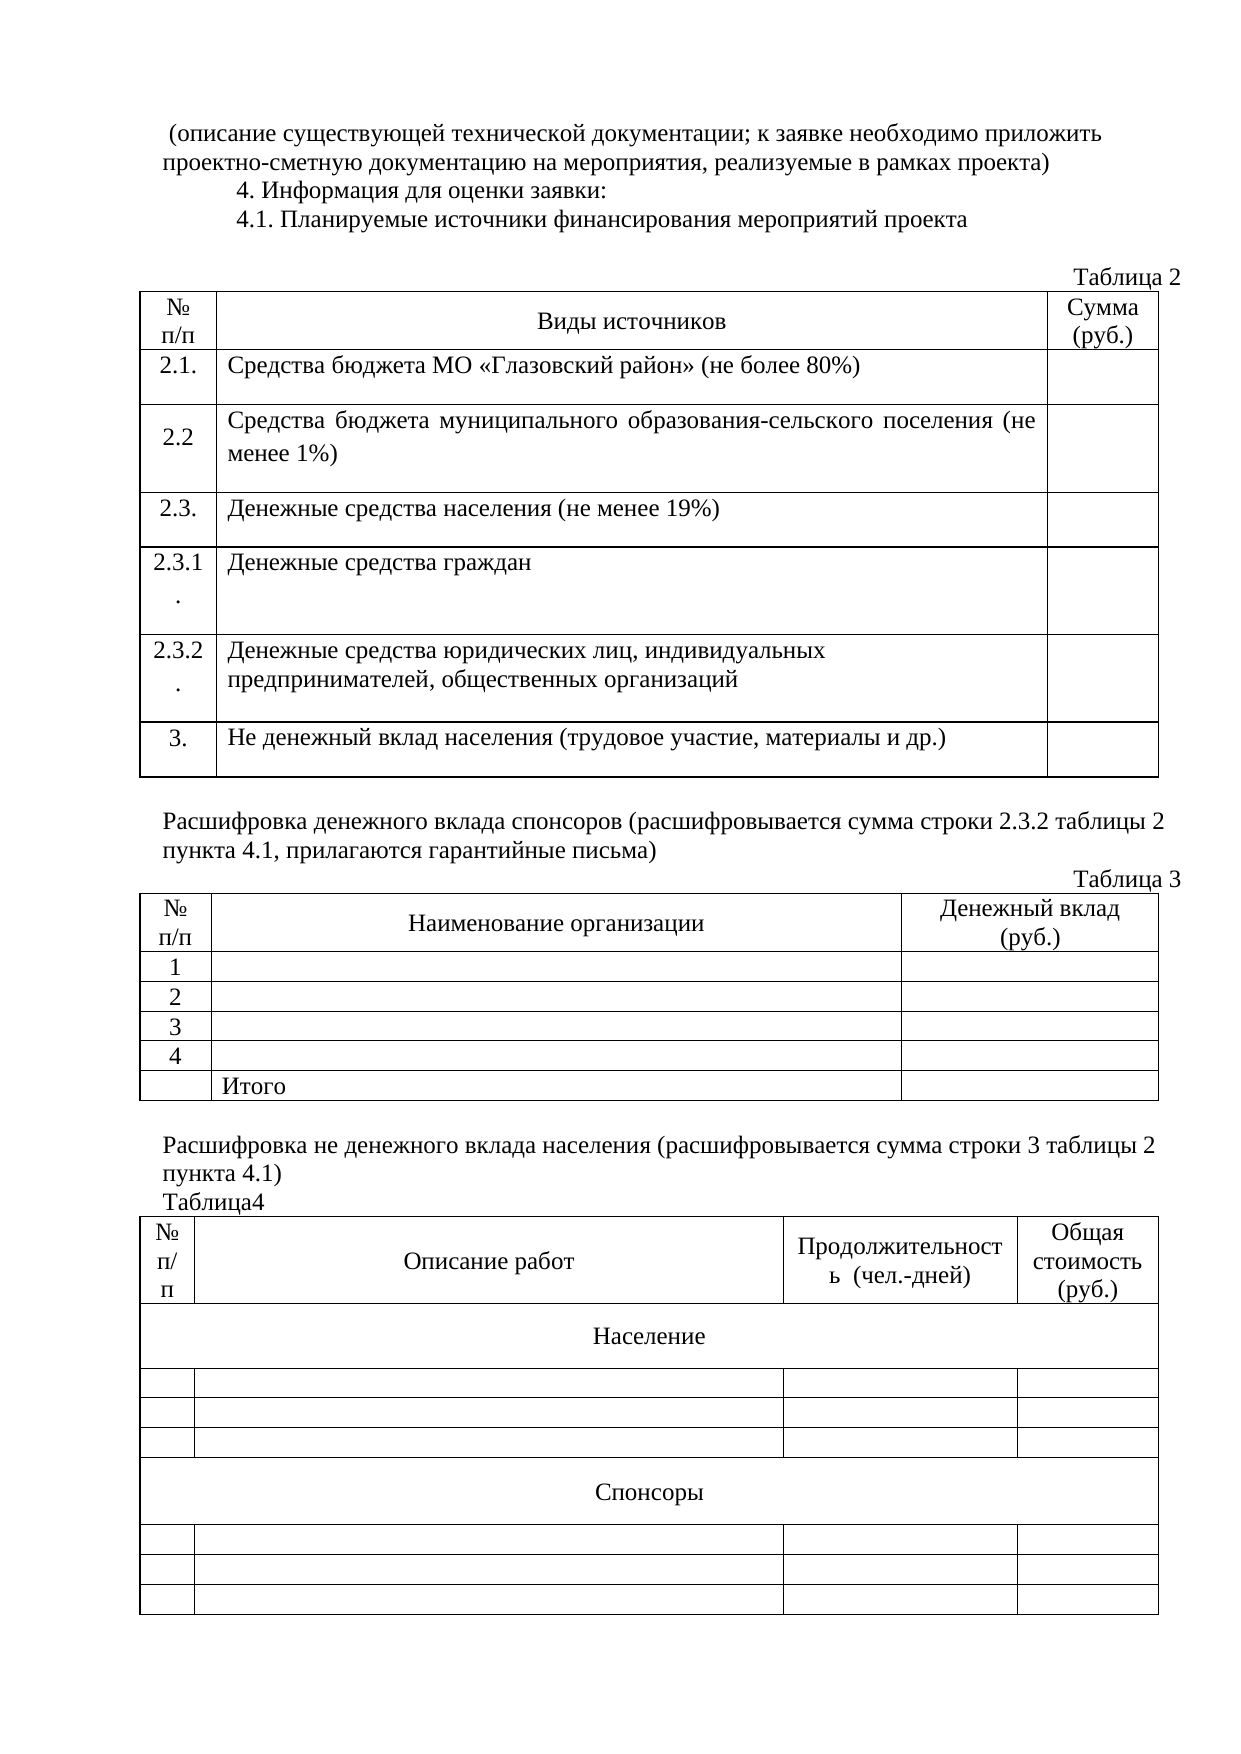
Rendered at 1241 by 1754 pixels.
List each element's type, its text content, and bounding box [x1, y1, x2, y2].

table_cell [195, 1398, 783, 1427]
text 4.1. Планируемые источники финансирования мероприятий проекта [162, 204, 1181, 233]
table_cell Спонсоры [141, 1458, 1158, 1524]
table_cell [141, 1398, 194, 1427]
table_cell [1018, 1428, 1158, 1457]
text Таблица 2 [162, 262, 1181, 291]
table_cell 3 [141, 1012, 211, 1040]
table_cell [1018, 1525, 1158, 1554]
table_cell [784, 1585, 1017, 1613]
text Расшифровка денежного вклада спонсоров (расшифровывается сумма строки 2.3.2 таблицы 2 пункта 4.1, прилагаются гарантийные письма) [162, 806, 1181, 864]
table_header Общая стоимость (руб.) [1018, 1217, 1158, 1303]
text Таблица 3 [162, 864, 1181, 892]
table_header Денежный вклад (руб.) [902, 894, 1158, 951]
table_cell 2 [141, 982, 211, 1011]
table_cell [902, 982, 1158, 1011]
table_cell [1018, 1369, 1158, 1397]
table_cell [1018, 1585, 1158, 1613]
table_cell 2.3.2. [141, 635, 216, 721]
table_cell [1048, 548, 1158, 634]
table_cell [784, 1428, 1017, 1457]
table_cell [212, 1041, 901, 1070]
table_cell 2.2 [141, 405, 216, 492]
table_cell [1048, 350, 1158, 404]
table_cell Денежные средства населения (не менее 19%) [217, 493, 1047, 546]
table_cell [1048, 405, 1158, 492]
table_cell [902, 1041, 1158, 1070]
table_cell [212, 1012, 901, 1040]
table_cell Население [141, 1304, 1158, 1367]
table_cell [1018, 1398, 1158, 1427]
table_header Продолжительность (чел.-дней) [784, 1217, 1017, 1303]
table_cell [784, 1398, 1017, 1427]
table_cell [141, 1428, 194, 1457]
table_cell [902, 1071, 1158, 1100]
table_header Сумма (руб.) [1048, 292, 1158, 349]
table_cell [195, 1555, 783, 1584]
table_header Наименование организации [212, 894, 901, 951]
table_cell [212, 982, 901, 1011]
table_cell [141, 1369, 194, 1397]
table_header Описание работ [195, 1217, 783, 1303]
table_cell [141, 1071, 211, 1100]
table_cell Средства бюджета муниципального образования-сельского поселения (не менее 1%) [217, 405, 1047, 492]
table_cell Денежные средства юридических лиц, индивидуальных предпринимателей, общественных организаций [217, 635, 1047, 721]
table_cell 1 [141, 952, 211, 981]
table_cell Не денежный вклад населения (трудовое участие, материалы и др.) [217, 723, 1047, 776]
table_cell 2.3. [141, 493, 216, 546]
table_cell [141, 1555, 194, 1584]
table_cell [195, 1585, 783, 1613]
text Расшифровка не денежного вклада населения (расшифровывается сумма строки 3 таблицы 2 пункта 4.1) Таблица4 [162, 1130, 1181, 1216]
table_cell [141, 1585, 194, 1613]
table_header Виды источников [217, 292, 1047, 349]
table_cell 3. [141, 723, 216, 776]
table_header № п/п [141, 292, 216, 349]
table_cell 2.3.1. [141, 548, 216, 634]
table_cell Средства бюджета МО «Глазовский район» (не более 80%) [217, 350, 1047, 404]
table_cell [141, 1525, 194, 1554]
table_cell [784, 1369, 1017, 1397]
table_cell [784, 1525, 1017, 1554]
table_cell [1048, 723, 1158, 776]
table_cell Денежные средства граждан [217, 548, 1047, 634]
table_cell 4 [141, 1041, 211, 1070]
table_cell Итого [212, 1071, 901, 1100]
table_cell [1048, 493, 1158, 546]
table_cell 2.1. [141, 350, 216, 404]
text (описание существующей технической документации; к заявке необходимо приложить проектно-сметную документацию на мероприятия, реализуемые в рамках проекта) [162, 118, 1181, 176]
table_cell [1048, 635, 1158, 721]
table_cell [1018, 1555, 1158, 1584]
table_cell [902, 1012, 1158, 1040]
table_header № п/п [141, 1217, 194, 1303]
table_cell [195, 1525, 783, 1554]
table_cell [902, 952, 1158, 981]
table_cell [195, 1369, 783, 1397]
table_header № п/п [141, 894, 211, 951]
text 4. Информация для оценки заявки: [162, 176, 1181, 204]
table_cell [212, 952, 901, 981]
table_cell [784, 1555, 1017, 1584]
table_cell [195, 1428, 783, 1457]
